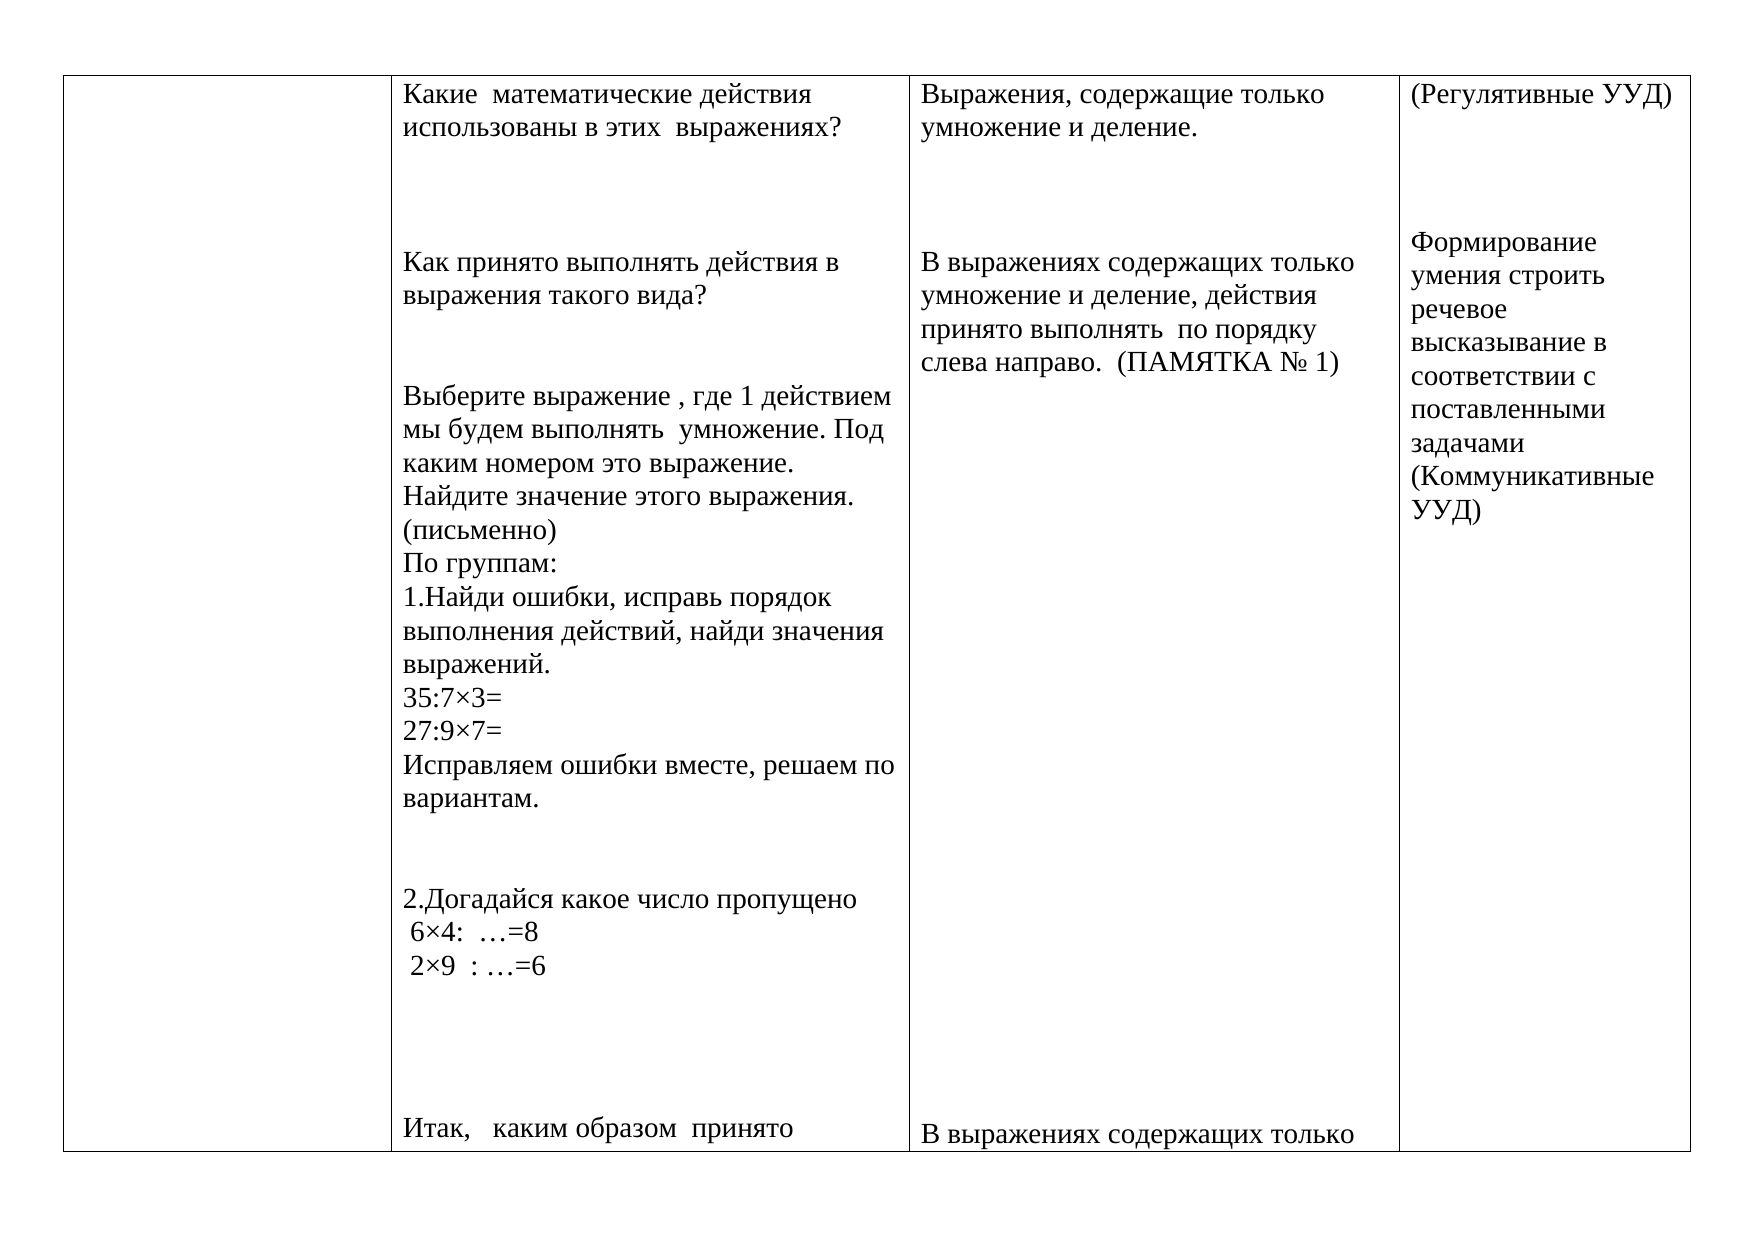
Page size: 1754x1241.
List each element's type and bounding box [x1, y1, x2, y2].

table_cell [1400, 76, 1690, 1151]
table_cell [910, 76, 1399, 1151]
table_cell [64, 76, 391, 1151]
table_cell [392, 76, 909, 1151]
